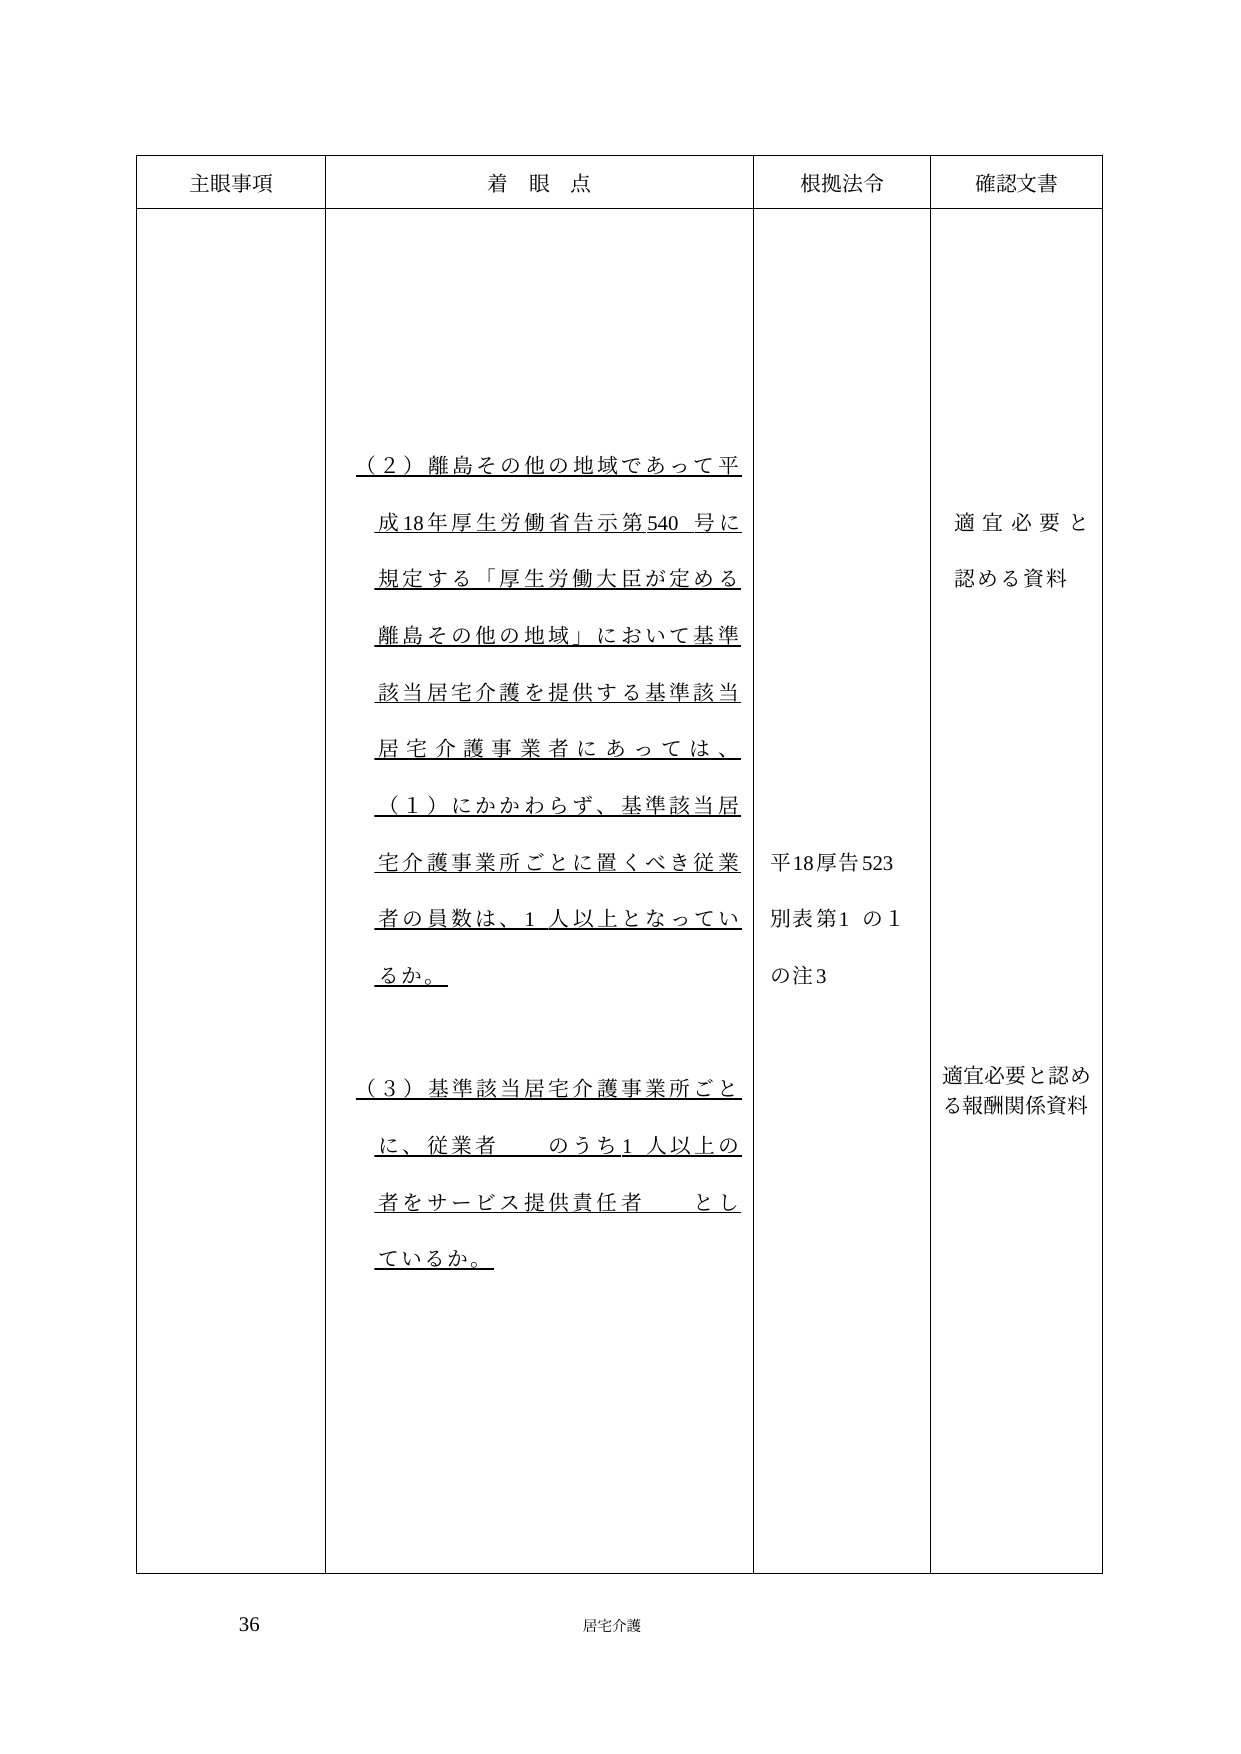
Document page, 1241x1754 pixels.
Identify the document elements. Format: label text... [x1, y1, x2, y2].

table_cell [754, 209, 930, 1572]
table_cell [137, 209, 325, 1572]
table_header 根拠法令 [754, 156, 930, 208]
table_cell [326, 209, 753, 1572]
table_header 主眼事項 [137, 156, 325, 208]
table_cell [931, 209, 1102, 1572]
table_header 確認文書 [931, 156, 1102, 208]
table_header 着 眼 点 [326, 156, 753, 208]
